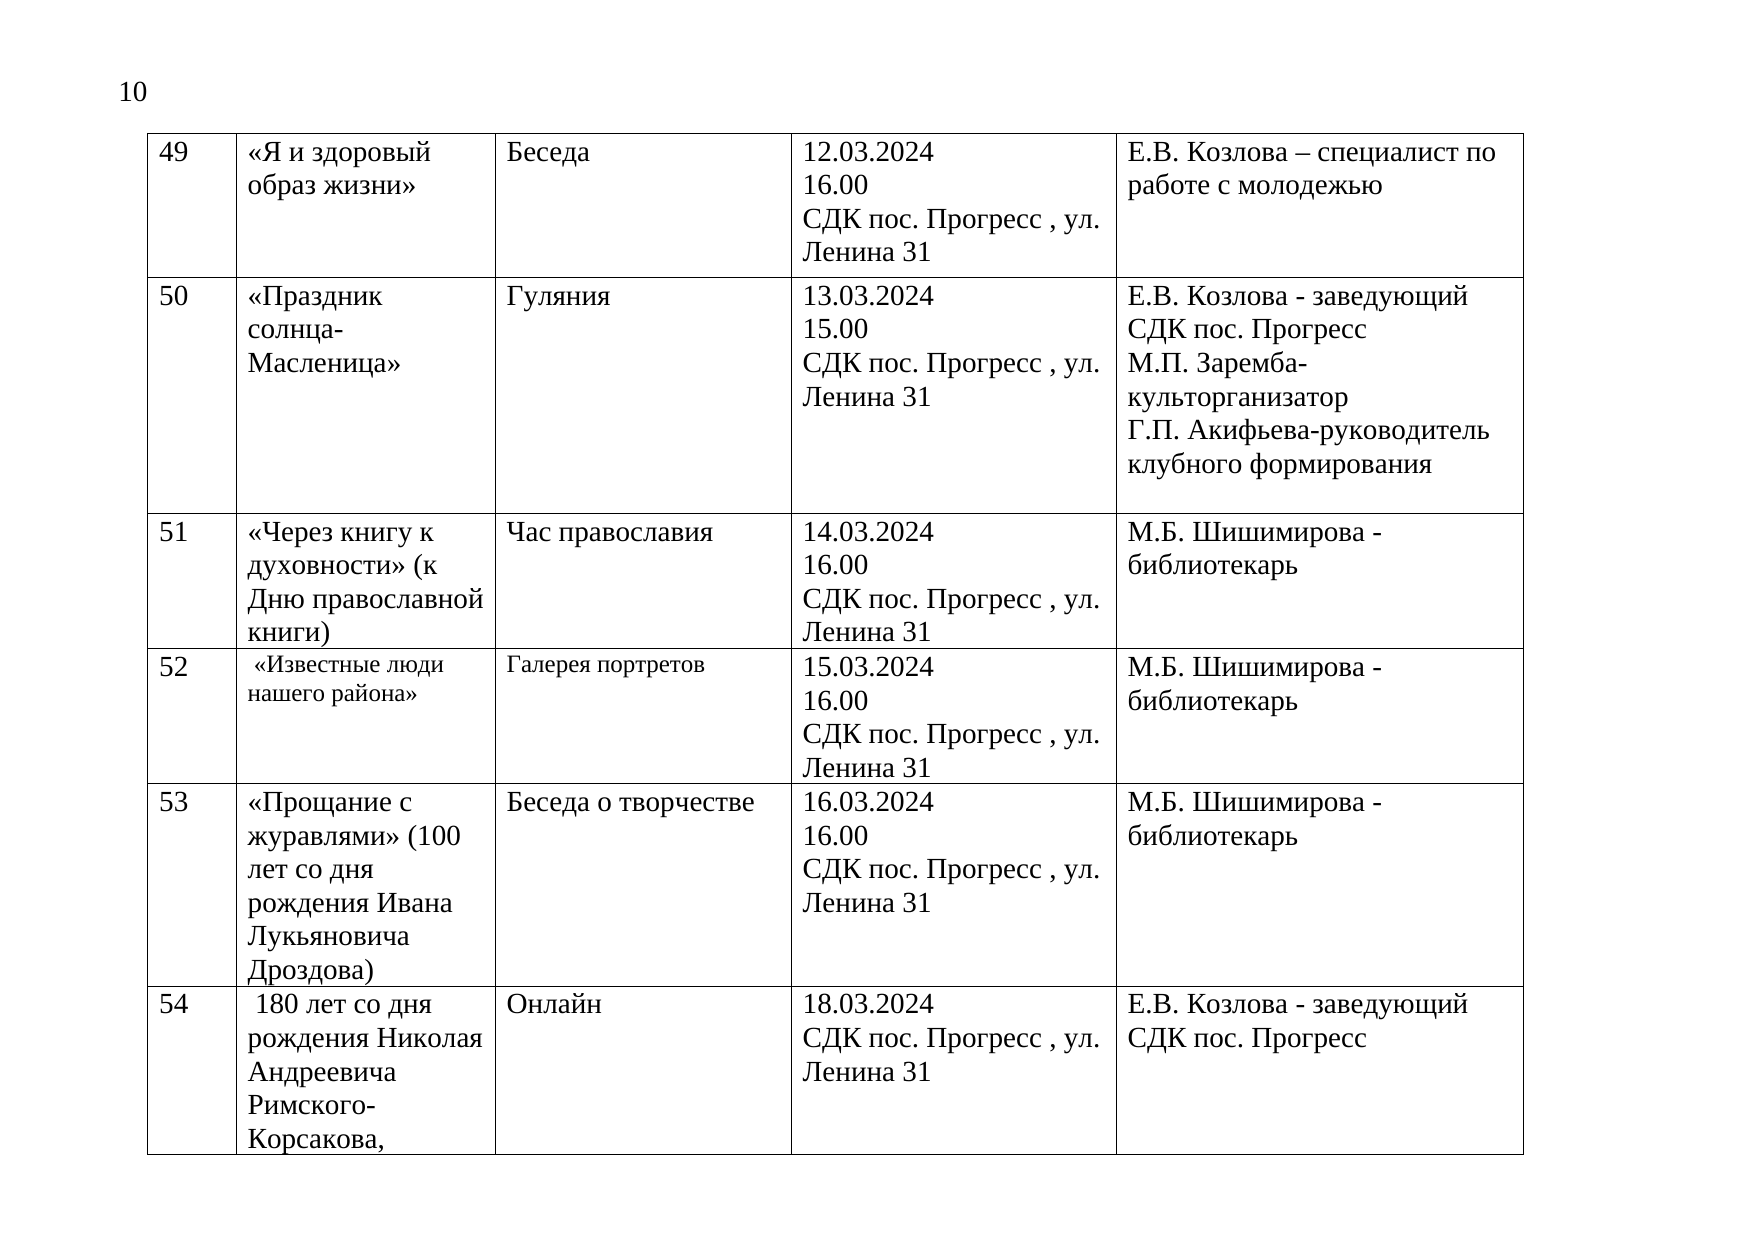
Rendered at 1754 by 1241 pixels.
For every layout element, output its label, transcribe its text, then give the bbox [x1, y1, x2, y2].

table_cell 12.03.2024 16.00 СДК пос. Прогресс , ул. Ленина 31 [792, 134, 1116, 277]
table_cell «Через книгу к духовности» (к Дню православной книги) [237, 514, 495, 648]
table_cell «Известные люди нашего района» [237, 649, 495, 783]
table_cell «Прощание с журавлями» (100 лет со дня рождения Ивана Лукьяновича Дроздова) [237, 784, 495, 986]
table_cell 50 [148, 278, 236, 513]
table_cell 13.03.2024 15.00 СДК пос. Прогресс , ул. Ленина 31 [792, 278, 1116, 513]
table_cell Галерея портретов [496, 649, 791, 783]
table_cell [237, 987, 495, 1154]
table_cell Е.В. Козлова – специалист по работе с молодежью [1117, 134, 1523, 277]
table_cell 16.03.2024 16.00 СДК пос. Прогресс , ул. Ленина 31 [792, 784, 1116, 986]
table_cell М.Б. Шишимирова - библиотекарь [1117, 784, 1523, 986]
table_cell Час православия [496, 514, 791, 648]
table_cell 54 [148, 987, 236, 1154]
table_cell 52 [148, 649, 236, 783]
table_cell М.Б. Шишимирова - библиотекарь [1117, 514, 1523, 648]
table_cell «Праздник солнца-Масленица» [237, 278, 495, 513]
table_cell 15.03.2024 16.00 СДК пос. Прогресс , ул. Ленина 31 [792, 649, 1116, 783]
table_cell 53 [148, 784, 236, 986]
table_cell «Я и здоровый образ жизни» [237, 134, 495, 277]
table_cell Беседа [496, 134, 791, 277]
table_cell 14.03.2024 16.00 СДК пос. Прогресс , ул. Ленина 31 [792, 514, 1116, 648]
table_cell Беседа о творчестве [496, 784, 791, 986]
table_cell Гуляния [496, 278, 791, 513]
table_cell Е.В. Козлова - заведующий СДК пос. Прогресс М.П. Заремба- культорганизатор Г.П. Акифьева-руководитель клубного формирования [1117, 278, 1523, 513]
table_cell 49 [148, 134, 236, 277]
table_cell Онлайн [496, 987, 791, 1154]
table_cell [1117, 987, 1523, 1154]
table_cell М.Б. Шишимирова - библиотекарь [1117, 649, 1523, 783]
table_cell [792, 987, 1116, 1154]
table_cell 51 [148, 514, 236, 648]
